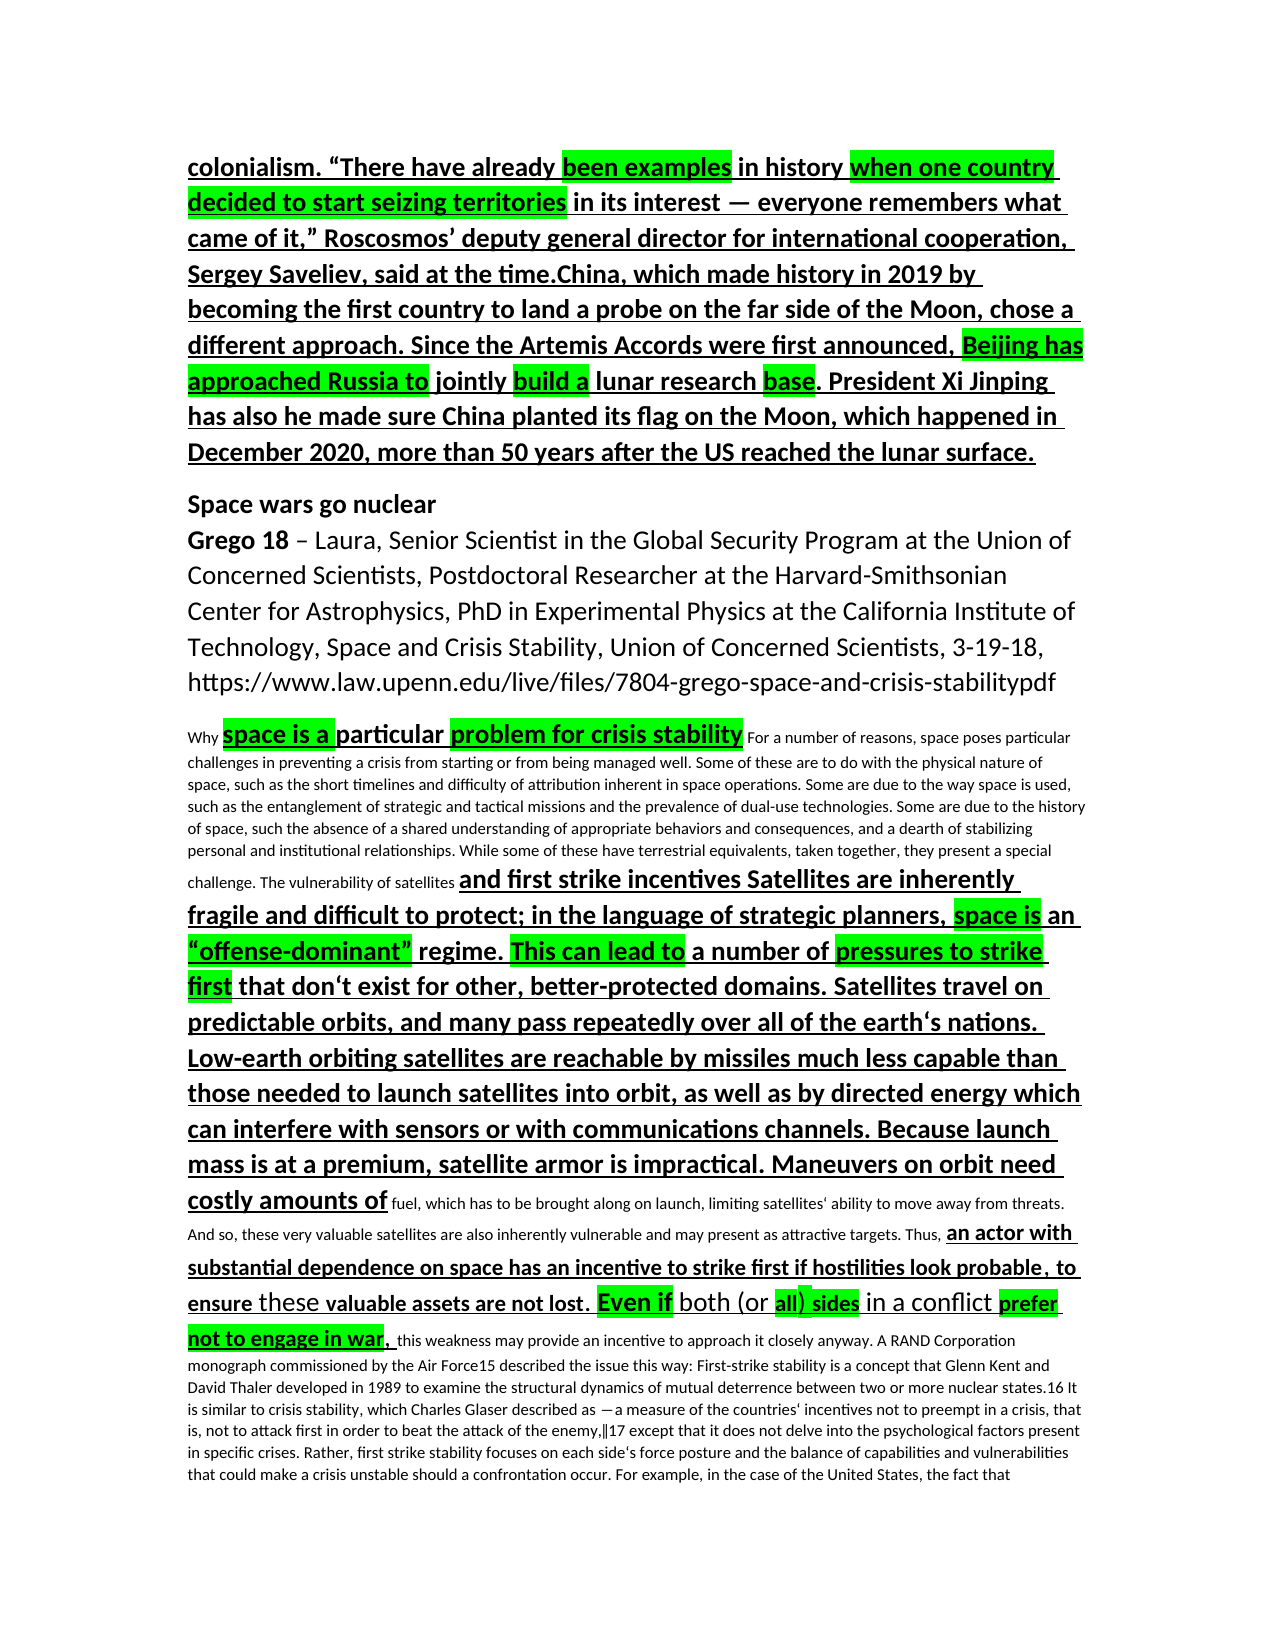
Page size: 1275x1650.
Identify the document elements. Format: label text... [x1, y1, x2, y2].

text Grego 18 – Laura, Senior Scientist in the Global Security Program at the Union of Concerned Scientists, Postdoctoral Researcher at the Harvard-Smithsonian Center for Astrophysics, PhD in Experimental Physics at the California Institute of Technology, Space and Crisis Stability, Union of Concerned Scientists, 3-19-18, https://www.law.upenn.edu/live/files/7804-grego-space-and-crisis-stabilitypdf [187, 523, 1087, 698]
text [187, 718, 1087, 1485]
subtitle Space wars go nuclear [187, 487, 1087, 520]
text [187, 150, 1087, 468]
